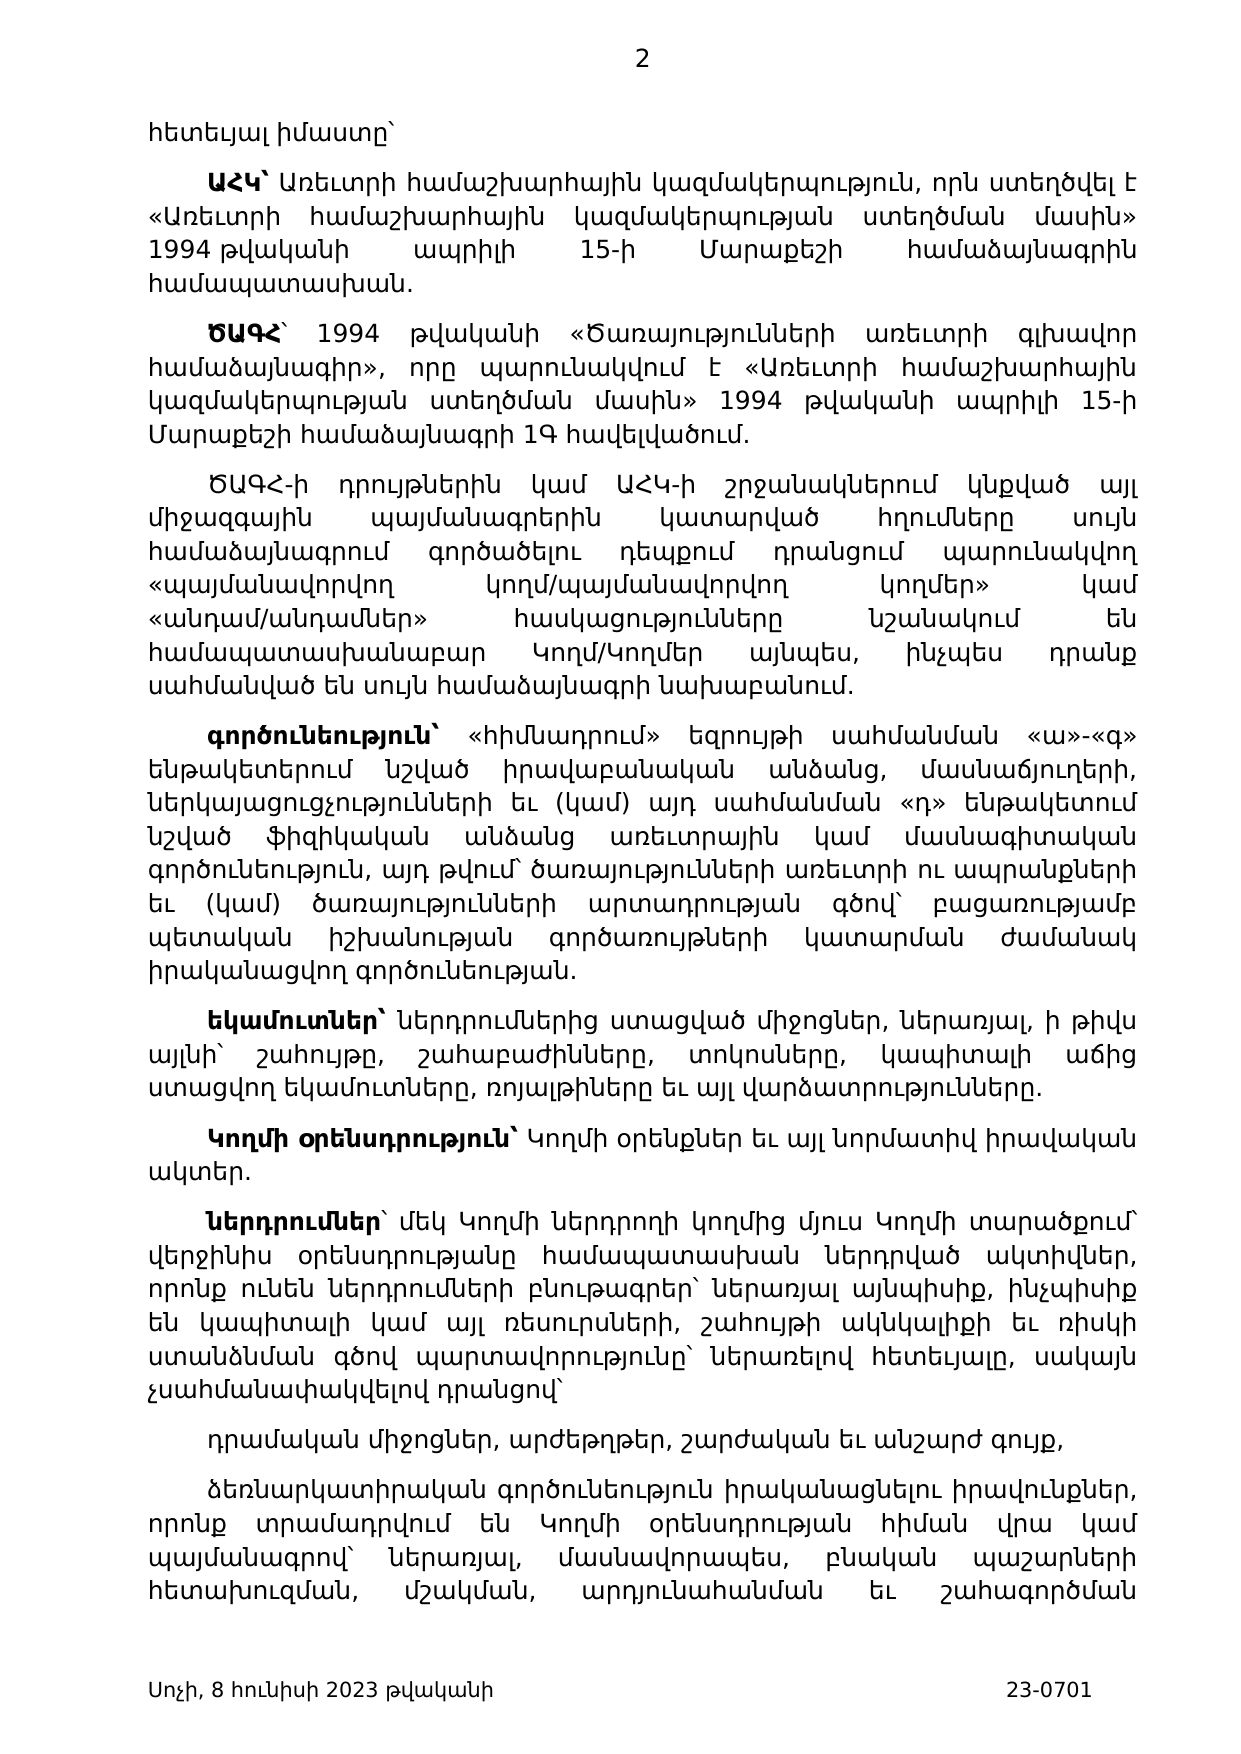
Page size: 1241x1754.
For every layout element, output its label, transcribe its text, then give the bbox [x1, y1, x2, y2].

text ներդրումներ՝ մեկ Կողմի ներդրողի կողմից մյուս Կողմի տարածքում՝ վերջինիս օրենսդրությանը համապատասխան ներդրված ակտիվներ, որոնք ունեն ներդրումների բնութագրեր՝ ներառյալ այնպիսիք, ինչպիսիք են կապիտալի կամ այլ ռեսուրսների, շահույթի ակնկալիքի եւ ռիսկի ստանձնման գծով պարտավորությունը՝ ներառելով հետեւյալը, սակայն չսահմանափակվելով դրանցով՝ [148, 1207, 1138, 1404]
text դրամական միջոցներ, արժեթղթեր, շարժական եւ անշարժ գույք, [148, 1425, 1138, 1454]
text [148, 118, 1138, 147]
text Կողմի օրենսդրություն՝ Կողմի օրենքներ եւ այլ նորմատիվ իրավական ակտեր. [148, 1124, 1138, 1186]
text ԾԱԳՀ՝ 1994 թվականի «Ծառայությունների առեւտրի գլխավոր համաձայնագիր», որը պարունակվում է «Առեւտրի համաշխարհային կազմակերպության ստեղծման մասին» 1994 թվականի ապրիլի 15-ի Մարաքեշի համաձայնագրի 1Գ հավելվածում. [148, 319, 1138, 449]
text ԾԱԳՀ-ի դրույթներին կամ ԱՀԿ-ի շրջանակներում կնքված այլ միջազգային պայմանագրերին կատարված հղումները սույն համաձայնագրում գործածելու դեպքում դրանցում պարունակվող «պայմանավորվող կողմ/պայմանավորվող կողմեր» կամ «անդամ/անդամներ» հասկացությունները նշանակում են համապատասխանաբար Կողմ/Կողմեր այնպես, ինչպես դրանք սահմանված են սույն համաձայնագրի նախաբանում. [148, 470, 1138, 700]
text գործունեություն՝ «հիմնադրում» եզրույթի սահմանման «ա»-«գ» ենթակետերում նշված իրավաբանական անձանց, մասնաճյուղերի, ներկայացուցչությունների եւ (կամ) այդ սահմանման «դ» ենթակետում նշված ֆիզիկական անձանց առեւտրային կամ մասնագիտական գործունեություն, այդ թվում՝ ծառայությունների առեւտրի ու ապրանքների եւ (կամ) ծառայությունների արտադրության գծով՝ բացառությամբ պետական իշխանության գործառույթների կատարման ժամանակ իրականացվող գործունեության. [148, 721, 1138, 985]
text ԱՀԿ՝ Առեւտրի համաշխարհային կազմակերպություն, որն ստեղծվել է «Առեւտրի համաշխարհային կազմակերպության ստեղծման մասին» 1994 թվականի ապրիլի 15-ի Մարաքեշի համաձայնագրին համապատասխան. [148, 168, 1138, 298]
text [148, 1476, 1138, 1605]
text եկամուտներ՝ ներդրումներից ստացված միջոցներ, ներառյալ, ի թիվս այլնի՝ շահույթը, շահաբաժինները, տոկոսները, կապիտալի աճից ստացվող եկամուտները, ռոյալթիները եւ այլ վարձատրությունները. [148, 1006, 1138, 1103]
